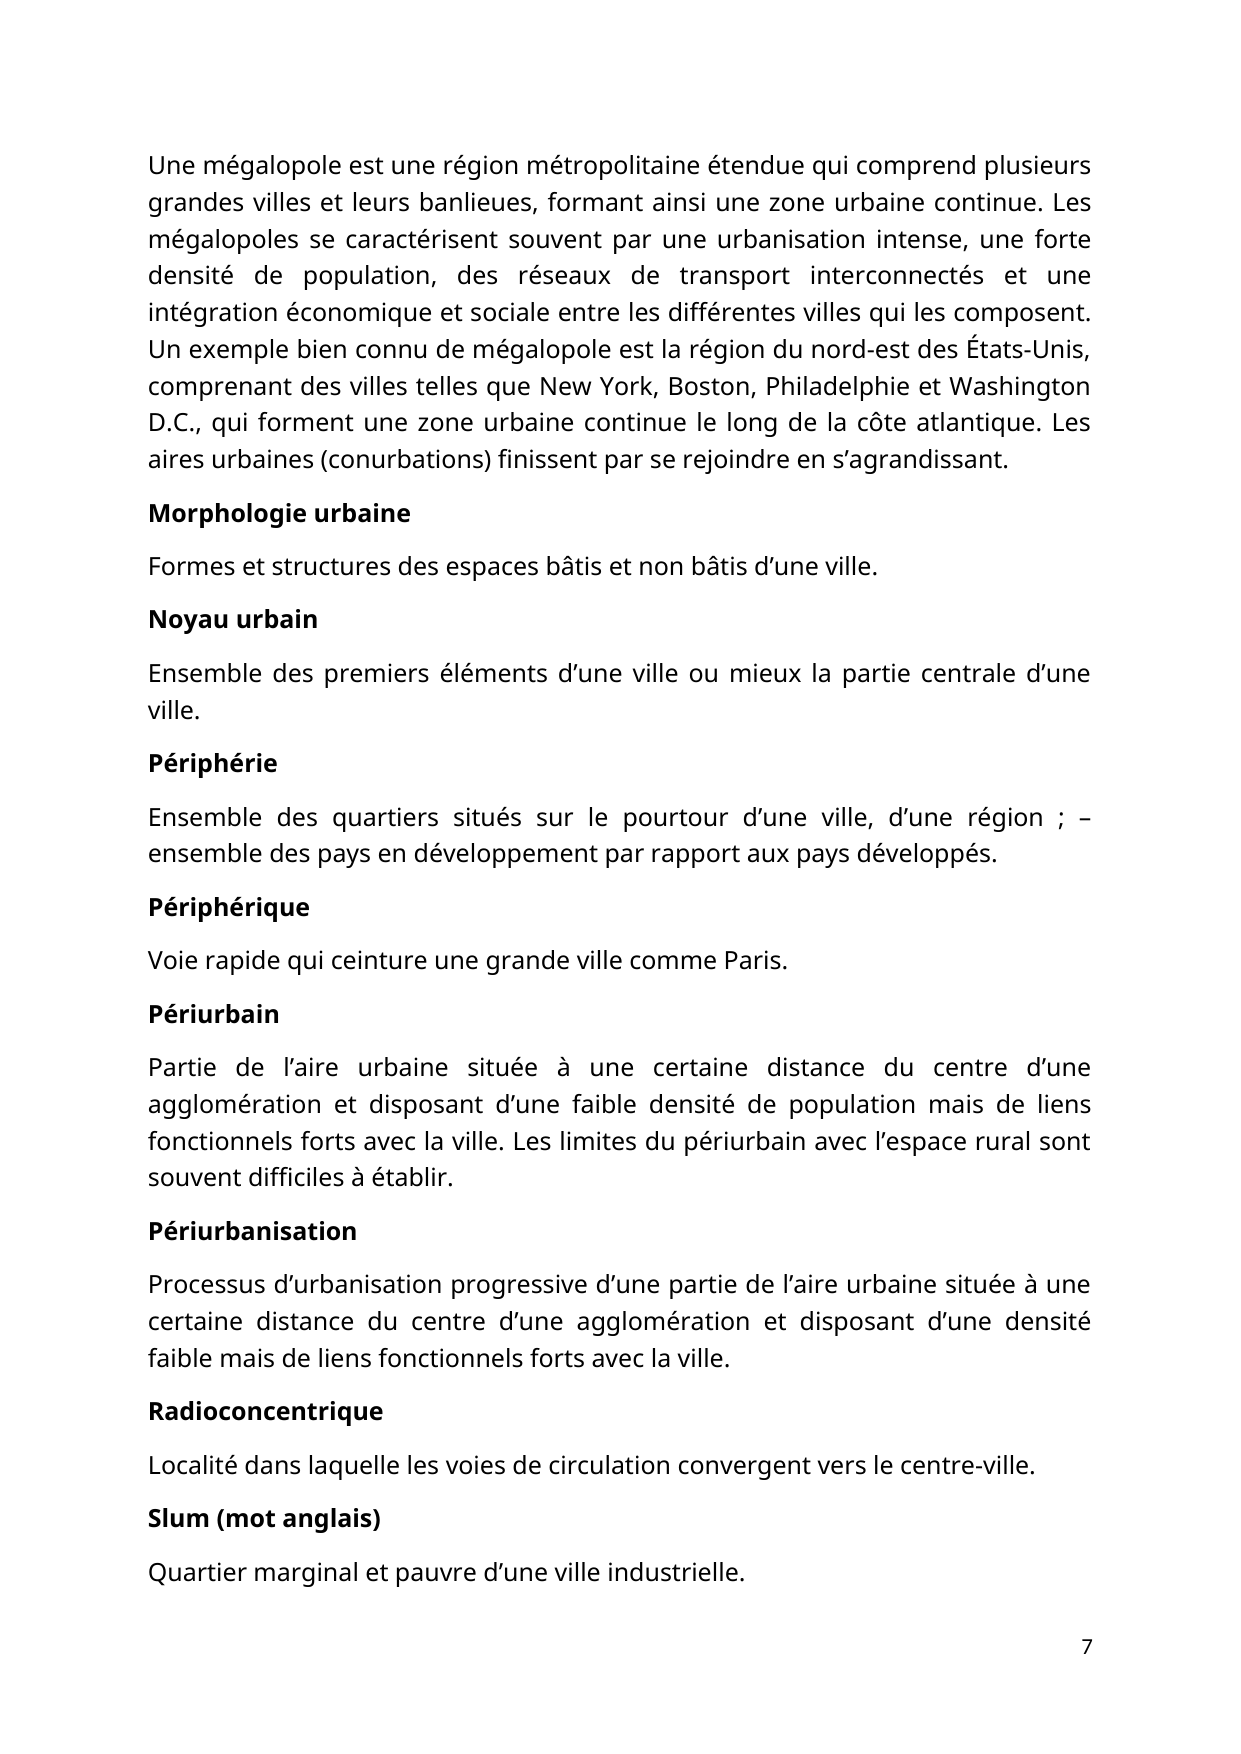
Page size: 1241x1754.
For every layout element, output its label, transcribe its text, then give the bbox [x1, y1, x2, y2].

text Slum (mot anglais) [148, 1501, 1092, 1535]
text Localité dans laquelle les voies de circulation convergent vers le centre-ville. [148, 1447, 1092, 1481]
text Noyau urbain [148, 602, 1092, 636]
text Partie de l’aire urbaine située à une certaine distance du centre d’une agglomération et disposant d’une faible densité de population mais de liens fonctionnels forts avec la ville. Les limites du périurbain avec l’espace rural sont souvent difficiles à établir. [148, 1050, 1092, 1194]
text Périphérique [148, 889, 1092, 923]
text Morphologie urbaine [148, 495, 1092, 529]
text Périurbain [148, 996, 1092, 1030]
text Voie rapide qui ceinture une grande ville comme Paris. [148, 943, 1092, 977]
text Périphérie [148, 746, 1092, 780]
text Processus d’urbanisation progressive d’une partie de l’aire urbaine située à une certaine distance du centre d’une agglomération et disposant d’une densité faible mais de liens fonctionnels forts avec la ville. [148, 1267, 1092, 1374]
text Quartier marginal et pauvre d’une ville industrielle. [148, 1554, 1092, 1588]
text Ensemble des quartiers situés sur le pourtour d’une ville, d’une région ; – ensemble des pays en développement par rapport aux pays développés. [148, 799, 1092, 870]
text Ensemble des premiers éléments d’une ville ou mieux la partie centrale d’une ville. [148, 656, 1092, 726]
text Périurbanisation [148, 1213, 1092, 1248]
text Formes et structures des espaces bâtis et non bâtis d’une ville. [148, 549, 1092, 583]
text Une mégalopole est une région métropolitaine étendue qui comprend plusieurs grandes villes et leurs banlieues, formant ainsi une zone urbaine continue. Les mégalopoles se caractérisent souvent par une urbanisation intense, une forte densité de population, des réseaux de transport interconnectés et une intégration économique et sociale entre les différentes villes qui les composent. Un exemple bien connu de mégalopole est la région du nord-est des États-Unis, comprenant des villes telles que New York, Boston, Philadelphie et Washington D.C., qui forment une zone urbaine continue le long de la côte atlantique. Les aires urbaines (conurbations) finissent par se rejoindre en s’agrandissant. [148, 148, 1092, 476]
text Radioconcentrique [148, 1394, 1092, 1428]
